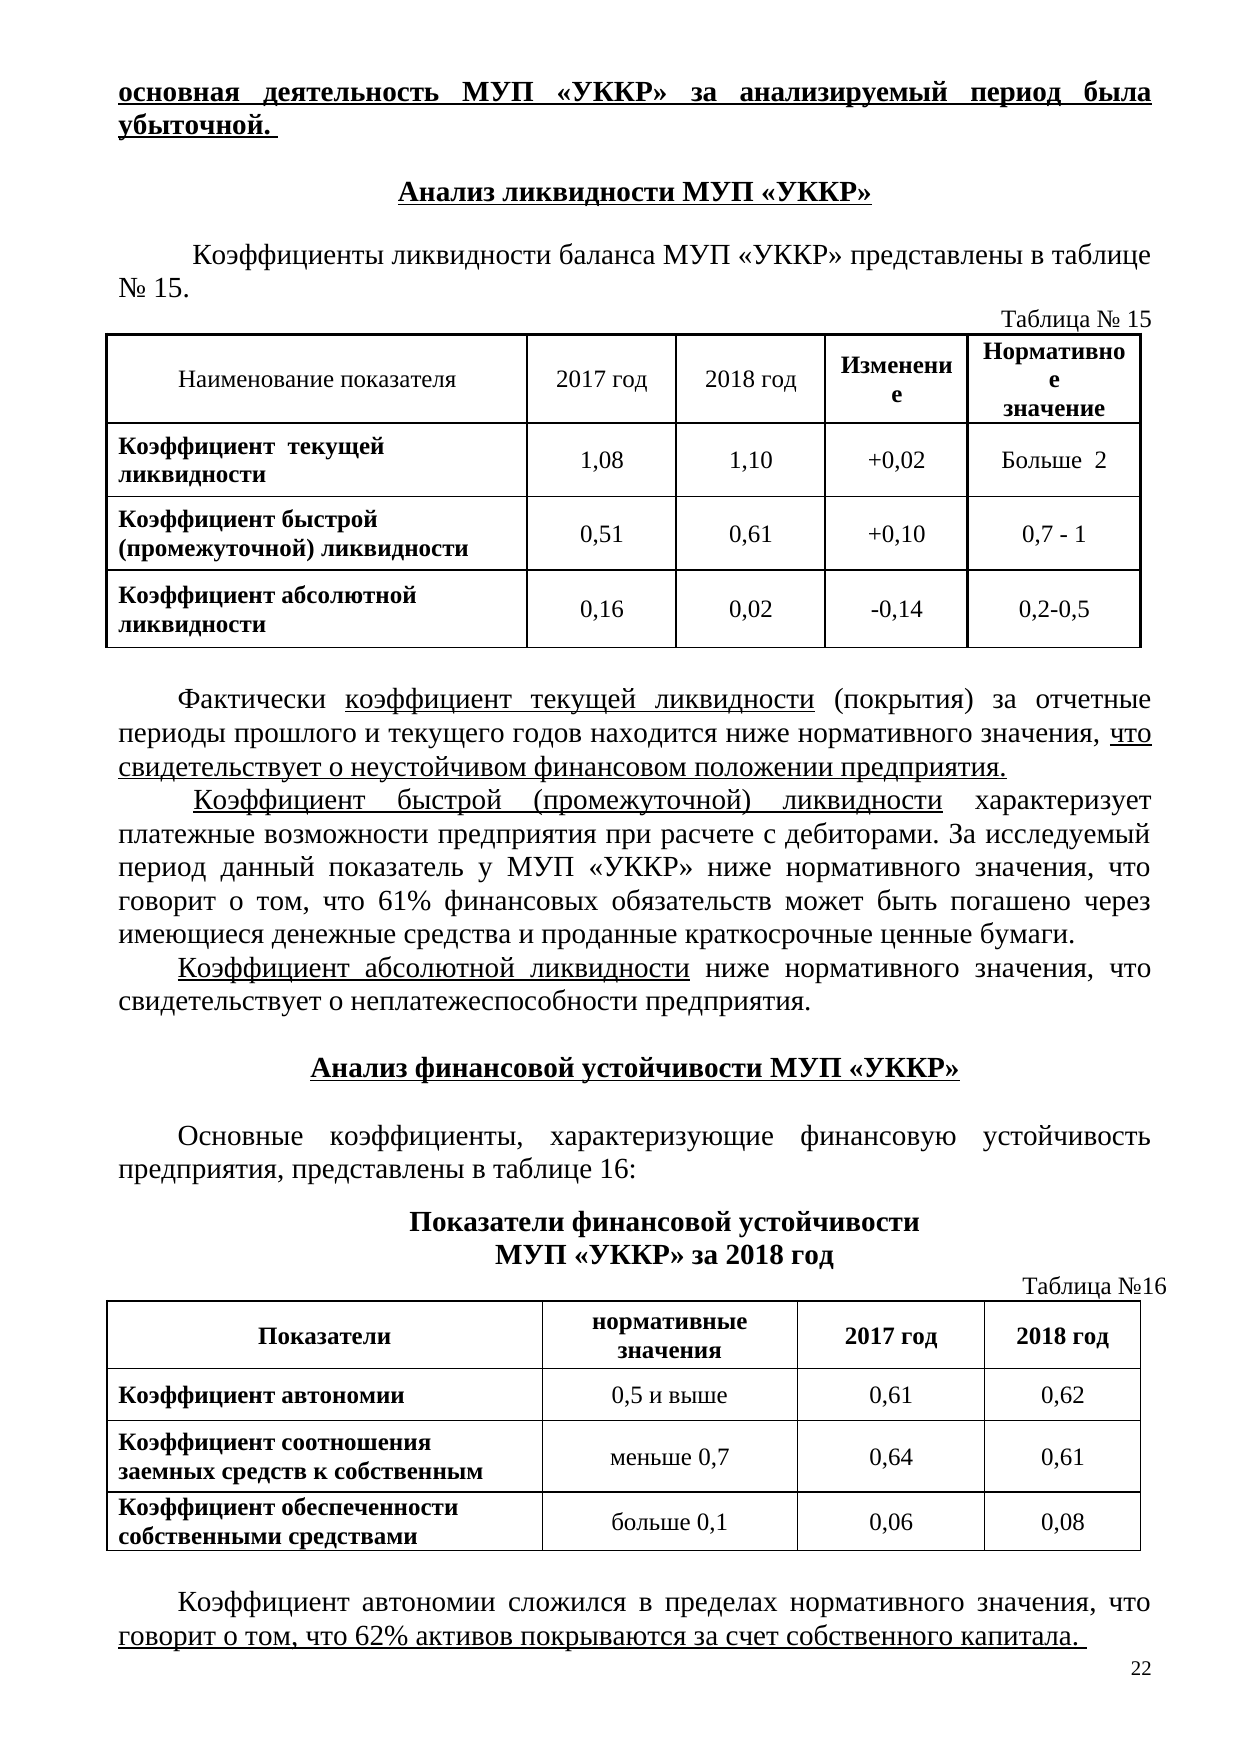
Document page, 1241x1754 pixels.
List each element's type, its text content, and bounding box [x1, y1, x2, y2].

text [118, 105, 1152, 141]
text Фактически коэффициент текущей ликвидности (покрытия) за отчетные периоды прошлого и текущего годов находится ниже нормативного значения, что свидетельствует о неустойчивом финансовом положении предприятия. [118, 682, 1152, 782]
table_header Наименование показателя [108, 336, 526, 422]
text Коэффициент абсолютной ликвидности ниже нормативного значения, что свидетельствует о неплатежеспособности предприятия. [118, 950, 1152, 1017]
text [118, 74, 1152, 103]
table_header Показатели [108, 1302, 542, 1368]
table_cell 0,62 [985, 1369, 1140, 1420]
text Основные коэффициенты, характеризующие финансовую устойчивость предприятия, представлены в таблице 16: [118, 1118, 1152, 1185]
table_cell 0,61 [798, 1369, 984, 1420]
table_cell Коэффициент абсолютной ликвидности [108, 571, 526, 647]
table_cell 0,7 - 1 [969, 497, 1139, 569]
table_cell 1,08 [528, 424, 675, 496]
text МУП «УККР» за 2018 год [118, 1237, 1152, 1271]
table_cell 0,16 [528, 571, 675, 647]
table_header Нормативное значение [969, 336, 1139, 422]
table_cell 0,64 [798, 1421, 984, 1491]
text Коэффициент быстрой (промежуточной) ликвидности характеризует платежные возможности предприятия при расчете с дебиторами. За исследуемый период данный показатель у МУП «УККР» ниже нормативного значения, что говорит о том, что 61% финансовых обязательств может быть погашено через имеющиеся денежные средства и проданные краткосрочные ценные бумаги. [118, 782, 1152, 950]
table_cell больше 0,1 [543, 1493, 797, 1550]
table_cell Коэффициент обеспеченности собственными средствами [108, 1493, 542, 1550]
text Таблица № 15 [118, 304, 1152, 333]
table_header 2018 год [985, 1302, 1140, 1368]
table_cell Коэффициент автономии [108, 1369, 542, 1420]
table_header Изменение [826, 336, 966, 422]
text Таблица №16 [118, 1271, 1167, 1300]
table_cell меньше 0,7 [543, 1421, 797, 1491]
table_header 2017 год [798, 1302, 984, 1368]
text Анализ ликвидности МУП «УККР» [118, 174, 1152, 208]
table_cell +0,10 [826, 497, 966, 569]
table_cell Коэффициент соотношения заемных средств к собственным [108, 1421, 542, 1491]
table_cell 0,5 и выше [543, 1369, 797, 1420]
table_cell 1,10 [677, 424, 824, 496]
table_cell Коэффициент текущей ликвидности [108, 424, 526, 496]
table_cell 0,2-0,5 [969, 571, 1139, 647]
table_header 2017 год [528, 336, 675, 422]
table_cell 0,02 [677, 571, 824, 647]
table_cell 0,51 [528, 497, 675, 569]
table_header нормативные значения [543, 1302, 797, 1368]
table_cell 0,61 [985, 1421, 1140, 1491]
text Коэффициент автономии сложился в пределах нормативного значения, что говорит о том, что 62% активов покрываются за счет собственного капитала. [118, 1584, 1152, 1652]
table_header 2018 год [677, 336, 824, 422]
text Анализ финансовой устойчивости МУП «УККР» [118, 1051, 1152, 1084]
table_cell 0,61 [677, 497, 824, 569]
table_cell 0,08 [985, 1493, 1140, 1550]
table_cell Коэффициент быстрой (промежуточной) ликвидности [108, 497, 526, 569]
table_cell Больше 2 [969, 424, 1139, 496]
table_cell -0,14 [826, 571, 966, 647]
table_cell +0,02 [826, 424, 966, 496]
table_cell 0,06 [798, 1493, 984, 1550]
text Коэффициенты ликвидности баланса МУП «УККР» представлены в таблице № 15. [118, 237, 1152, 304]
text Показатели финансовой устойчивости [118, 1204, 1152, 1237]
